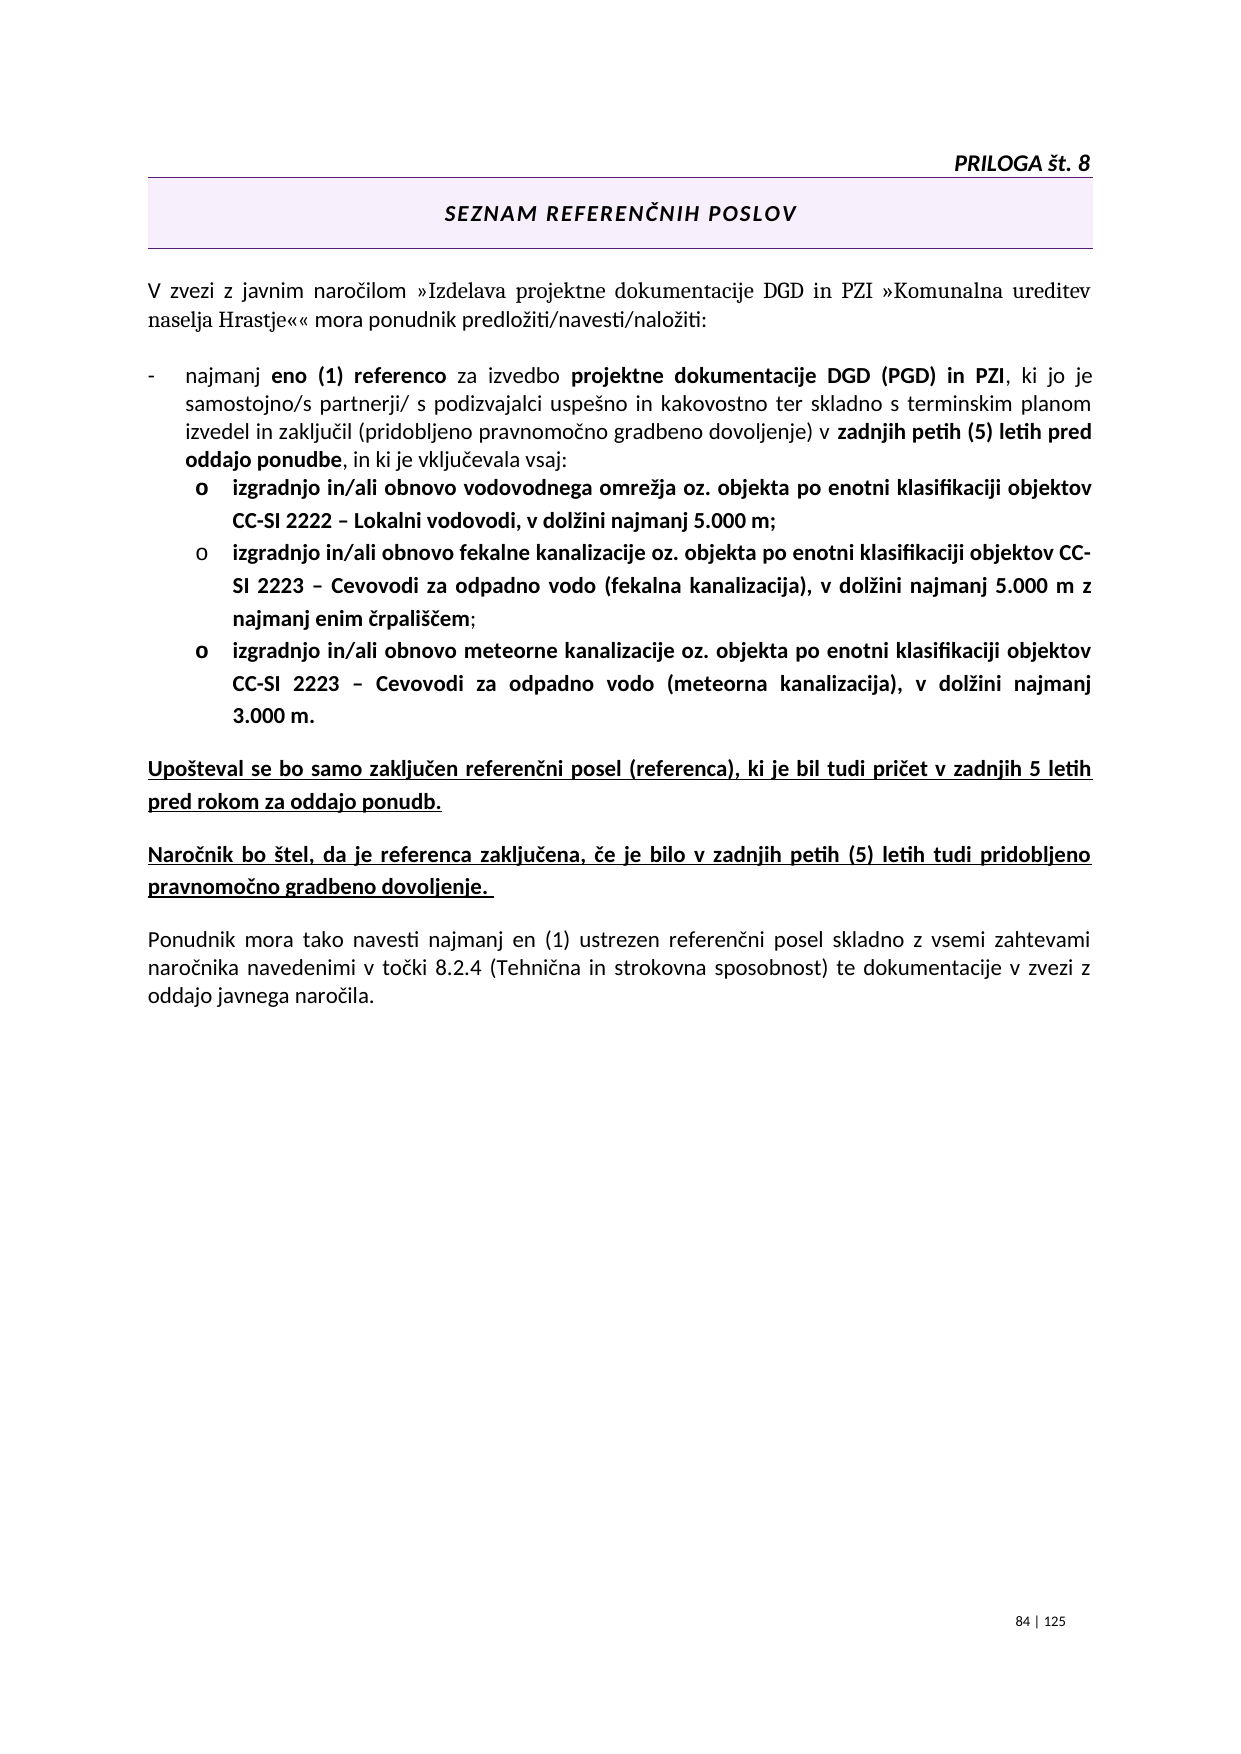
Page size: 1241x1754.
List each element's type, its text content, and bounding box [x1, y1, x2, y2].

text Naročnik bo štel, da je referenca zaključena, če je bilo v zadnjih petih (5) letih tudi pridobljeno pravnomočno gradbeno dovoljenje. [148, 840, 1093, 900]
text Upošteval se bo samo zaključen referenčni posel (referenca), ki je bil tudi pričet v zadnjih 5 letih pred rokom za oddajo ponudb. [148, 754, 1093, 779]
list najmanj eno (1) referenco za izvedbo projektne dokumentacije DGD (PGD) in PZI, ki jo je samostojno/s partnerji/ s podizvajalci uspešno in kakovostno ter skladno s terminskim planom izvedel in zaključil (pridobljeno pravnomočno gradbeno dovoljenje) v zadnjih petih (5) letih pred oddajo ponudbe, in ki je vključevala vsaj: [148, 361, 1093, 473]
text PRILOGA št. 8 [148, 148, 1092, 177]
list izgradnjo in/ali obnovo vodovodnega omrežja oz. objekta po enotni klasifikaciji objektov CC-SI 2222 – Lokalni vodovodi, v dolžini najmanj 5.000 m; [195, 473, 1093, 534]
list izgradnjo in/ali obnovo fekalne kanalizacije oz. objekta po enotni klasifikaciji objektov CC-SI 2223 – Cevovodi za odpadno vodo (fekalna kanalizacija), v dolžini najmanj 5.000 m z najmanj enim črpališčem; [195, 538, 1093, 632]
text SEZNAM REFERENČNIH POSLOV [148, 178, 1093, 248]
text Ponudnik mora tako navesti najmanj en (1) ustrezen referenčni posel skladno z vsemi zahtevami naročnika navedenimi v točki 8.2.4 (Tehnična in strokovna sposobnost) te dokumentacije v zvezi z oddajo javnega naročila. [148, 925, 1093, 1009]
text Upošteval se bo samo zaključen referenčni posel (referenca), ki je bil tudi pričet v zadnjih 5 letih pred rokom za oddajo ponudb. [148, 780, 1093, 815]
text V zvezi z javnim naročilom »« mora ponudnik predložiti/navesti/naložiti: [148, 277, 1092, 333]
list izgradnjo in/ali obnovo meteorne kanalizacije oz. objekta po enotni klasifikaciji objektov CC-SI 2223 – Cevovodi za odpadno vodo (meteorna kanalizacija), v dolžini najmanj 3.000 m. [195, 636, 1093, 729]
